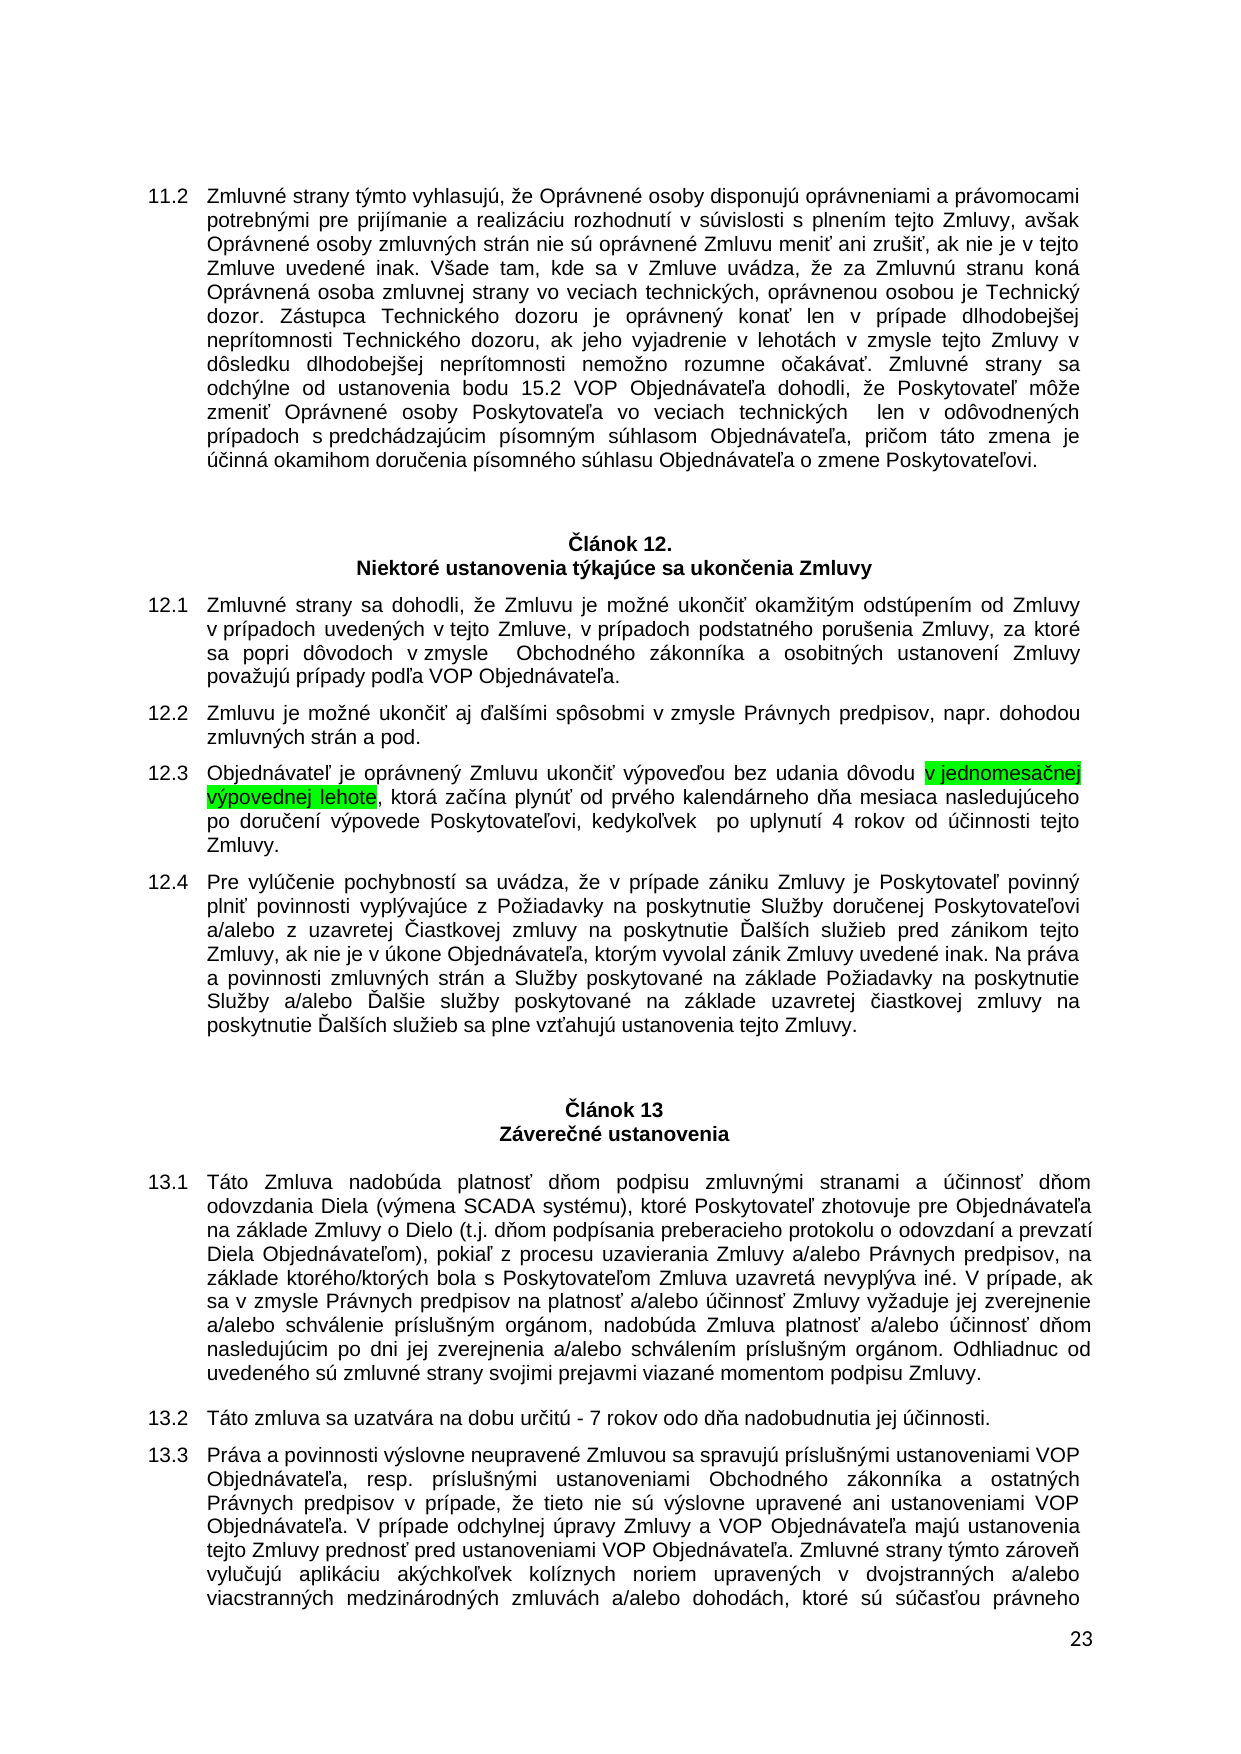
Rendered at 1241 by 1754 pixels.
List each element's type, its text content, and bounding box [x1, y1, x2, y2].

list Zmluvné strany týmto vyhlasujú, že Oprávnené osoby disponujú oprávneniami a právomocami potrebnými pre prijímanie a realizáciu rozhodnutí v súvislosti s plnením tejto Zmluvy, avšak Oprávnené osoby zmluvných strán nie sú oprávnené Zmluvu meniť ani zrušiť, ak nie je v tejto Zmluve uvedené inak. Všade tam, kde sa v Zmluve uvádza, že za Zmluvnú stranu koná Oprávnená osoba zmluvnej strany vo veciach technických, oprávnenou osobou je Technický dozor. Zástupca Technického dozoru je oprávnený konať len v prípade dlhodobejšej neprítomnosti Technického dozoru, ak jeho vyjadrenie v lehotách v zmysle tejto Zmluvy v dôsledku dlhodobejšej neprítomnosti nemožno rozumne očakávať. Zmluvné strany sa odchýlne od ustanovenia bodu 15.2 VOP Objednávateľa dohodli, že Poskytovateľ môže zmeniť Oprávnené osoby Poskytovateľa vo veciach technických len v odôvodnených prípadoch s predchádzajúcim písomným súhlasom Objednávateľa, pričom táto zmena je účinná okamihom doručenia písomného súhlasu Objednávateľa o zmene Poskytovateľovi. [148, 184, 1081, 472]
text Záverečné ustanovenia [148, 1122, 1081, 1146]
text Niektoré ustanovenia týkajúce sa ukončenia Zmluvy [148, 556, 1081, 580]
list Táto Zmluva nadobúda platnosť dňom podpisu zmluvnými stranami a účinnosť dňom odovzdania Diela (výmena SCADA systému), ktoré Poskytovateľ zhotovuje pre Objednávateľa na základe Zmluvy o Dielo (t.j. dňom podpísania preberacieho protokolu o odovzdaní a prevzatí Diela Objednávateľom), pokiaľ z procesu uzavierania Zmluvy a/alebo Právnych predpisov, na základe ktorého/ktorých bola s Poskytovateľom Zmluva uzavretá nevyplýva iné. V prípade, ak sa v zmysle Právnych predpisov na platnosť a/alebo účinnosť Zmluvy vyžaduje jej zverejnenie a/alebo schválenie príslušným orgánom, nadobúda Zmluva platnosť a/alebo účinnosť dňom nasledujúcim po dni jej zverejnenia a/alebo schválením príslušným orgánom. Odhliadnuc od uvedeného sú zmluvné strany svojimi prejavmi viazané momentom podpisu Zmluvy. [148, 1169, 1093, 1385]
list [148, 1442, 1081, 1610]
list Zmluvné strany sa dohodli, že Zmluvu je možné ukončiť okamžitým odstúpením od Zmluvy v prípadoch uvedených v tejto Zmluve, v prípadoch podstatného porušenia Zmluvy, za ktoré sa popri dôvodoch v zmysle Obchodného zákonníka a osobitných ustanovení Zmluvy považujú prípady podľa VOP Objednávateľa. [148, 592, 1081, 688]
list Pre vylúčenie pochybností sa uvádza, že v prípade zániku Zmluvy je Poskytovateľ povinný plniť povinnosti vyplývajúce z Požiadavky na poskytnutie Služby doručenej Poskytovateľovi a/alebo z uzavretej Čiastkovej zmluvy na poskytnutie Ďalších služieb pred zánikom tejto Zmluvy, ak nie je v úkone Objednávateľa, ktorým vyvolal zánik Zmluvy uvedené inak. Na práva a povinnosti zmluvných strán a Služby poskytované na základe Požiadavky na poskytnutie Služby a/alebo Ďalšie služby poskytované na základe uzavretej čiastkovej zmluvy na poskytnutie Ďalších služieb sa plne vzťahujú ustanovenia tejto Zmluvy. [148, 869, 1081, 1037]
text Článok 13 [148, 1098, 1081, 1122]
list Táto zmluva sa uzatvára na dobu určitú - 7 rokov odo dňa nadobudnutia jej účinnosti. [148, 1406, 1081, 1430]
list Článok 12. [148, 532, 1093, 556]
list Zmluvu je možné ukončiť aj ďalšími spôsobmi v zmysle Právnych predpisov, napr. dohodou zmluvných strán a pod. [148, 701, 1081, 749]
list Objednávateľ je oprávnený Zmluvu ukončiť výpoveďou bez udania dôvodu v jednomesačnej výpovednej lehote, ktorá začína plynúť od prvého kalendárneho dňa mesiaca nasledujúceho po doručení výpovede Poskytovateľovi, kedykoľvek po uplynutí 4 rokov od účinnosti tejto Zmluvy. [148, 761, 1081, 857]
